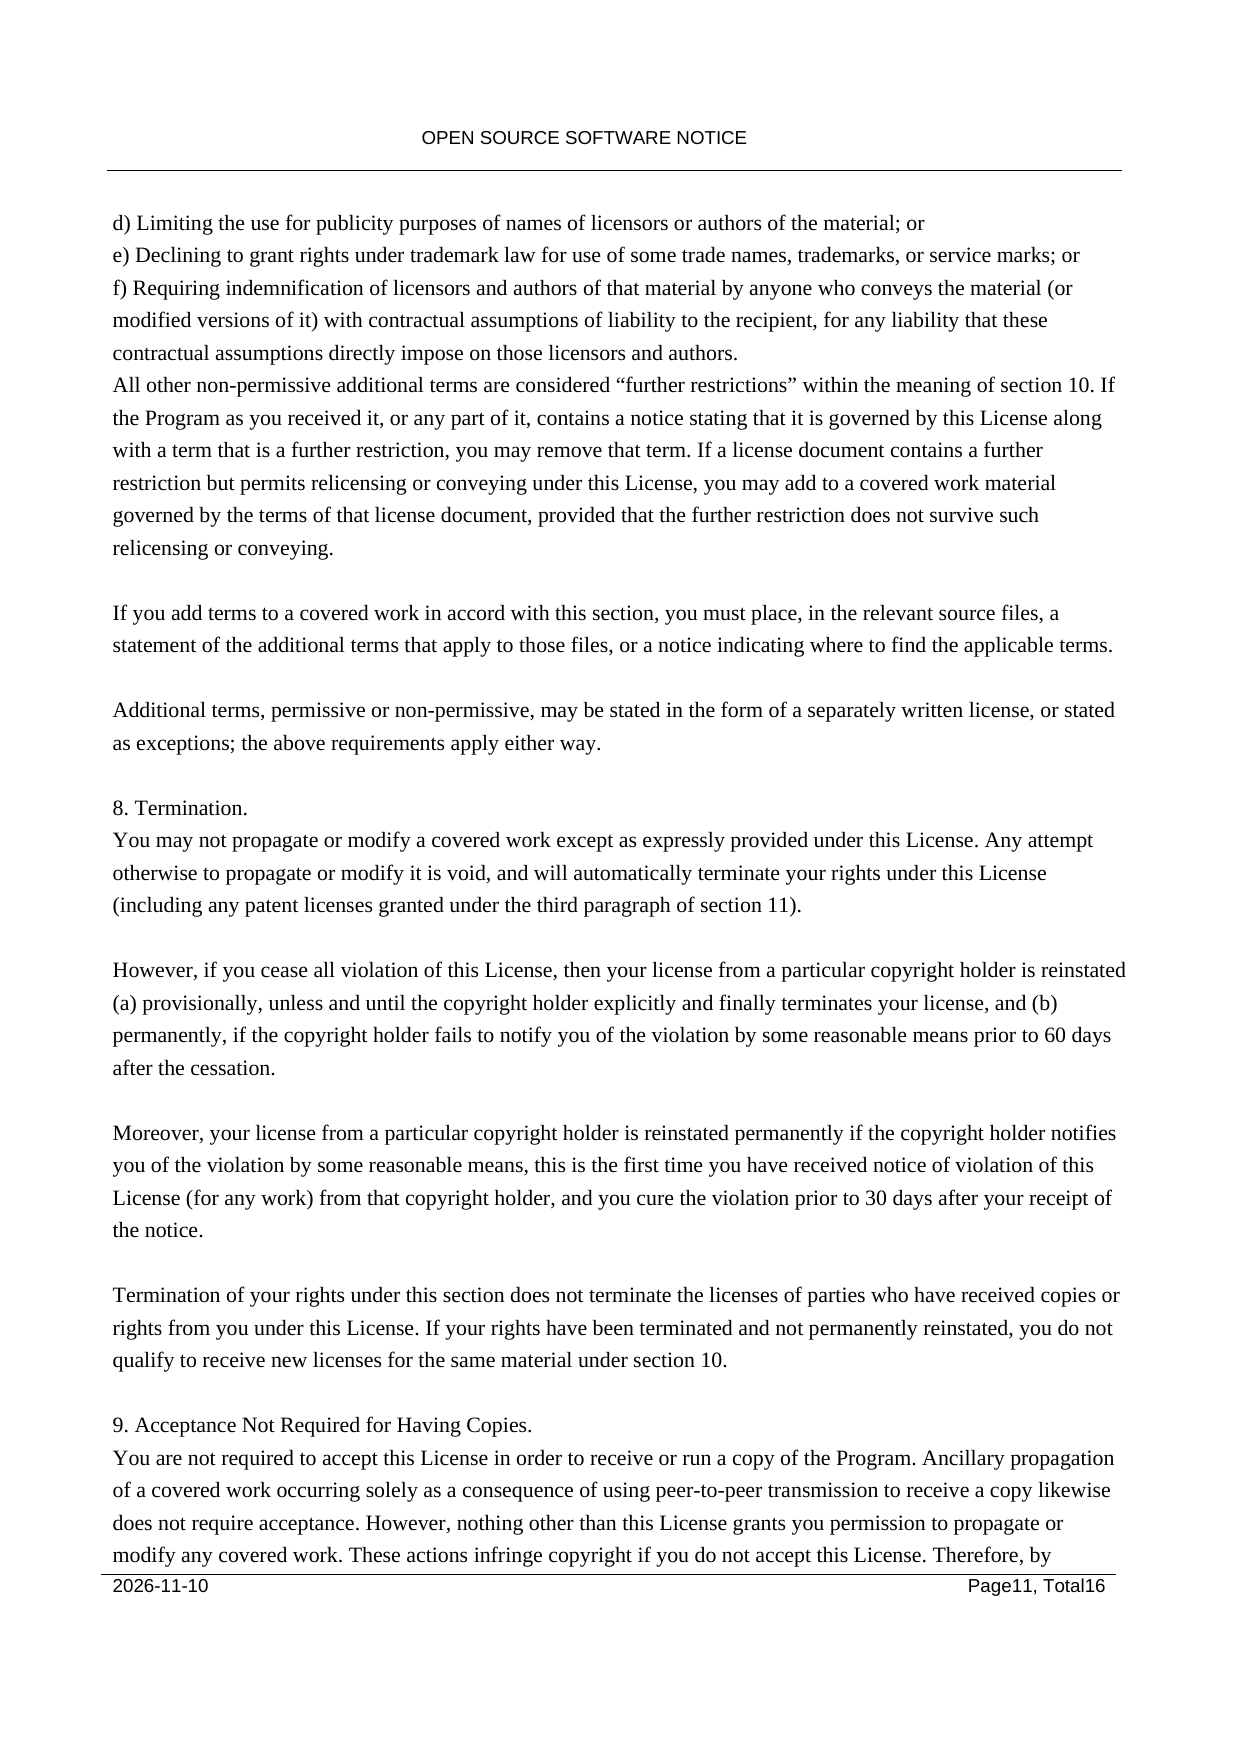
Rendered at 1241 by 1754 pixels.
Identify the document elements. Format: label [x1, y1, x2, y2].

text [112, 206, 1128, 1571]
